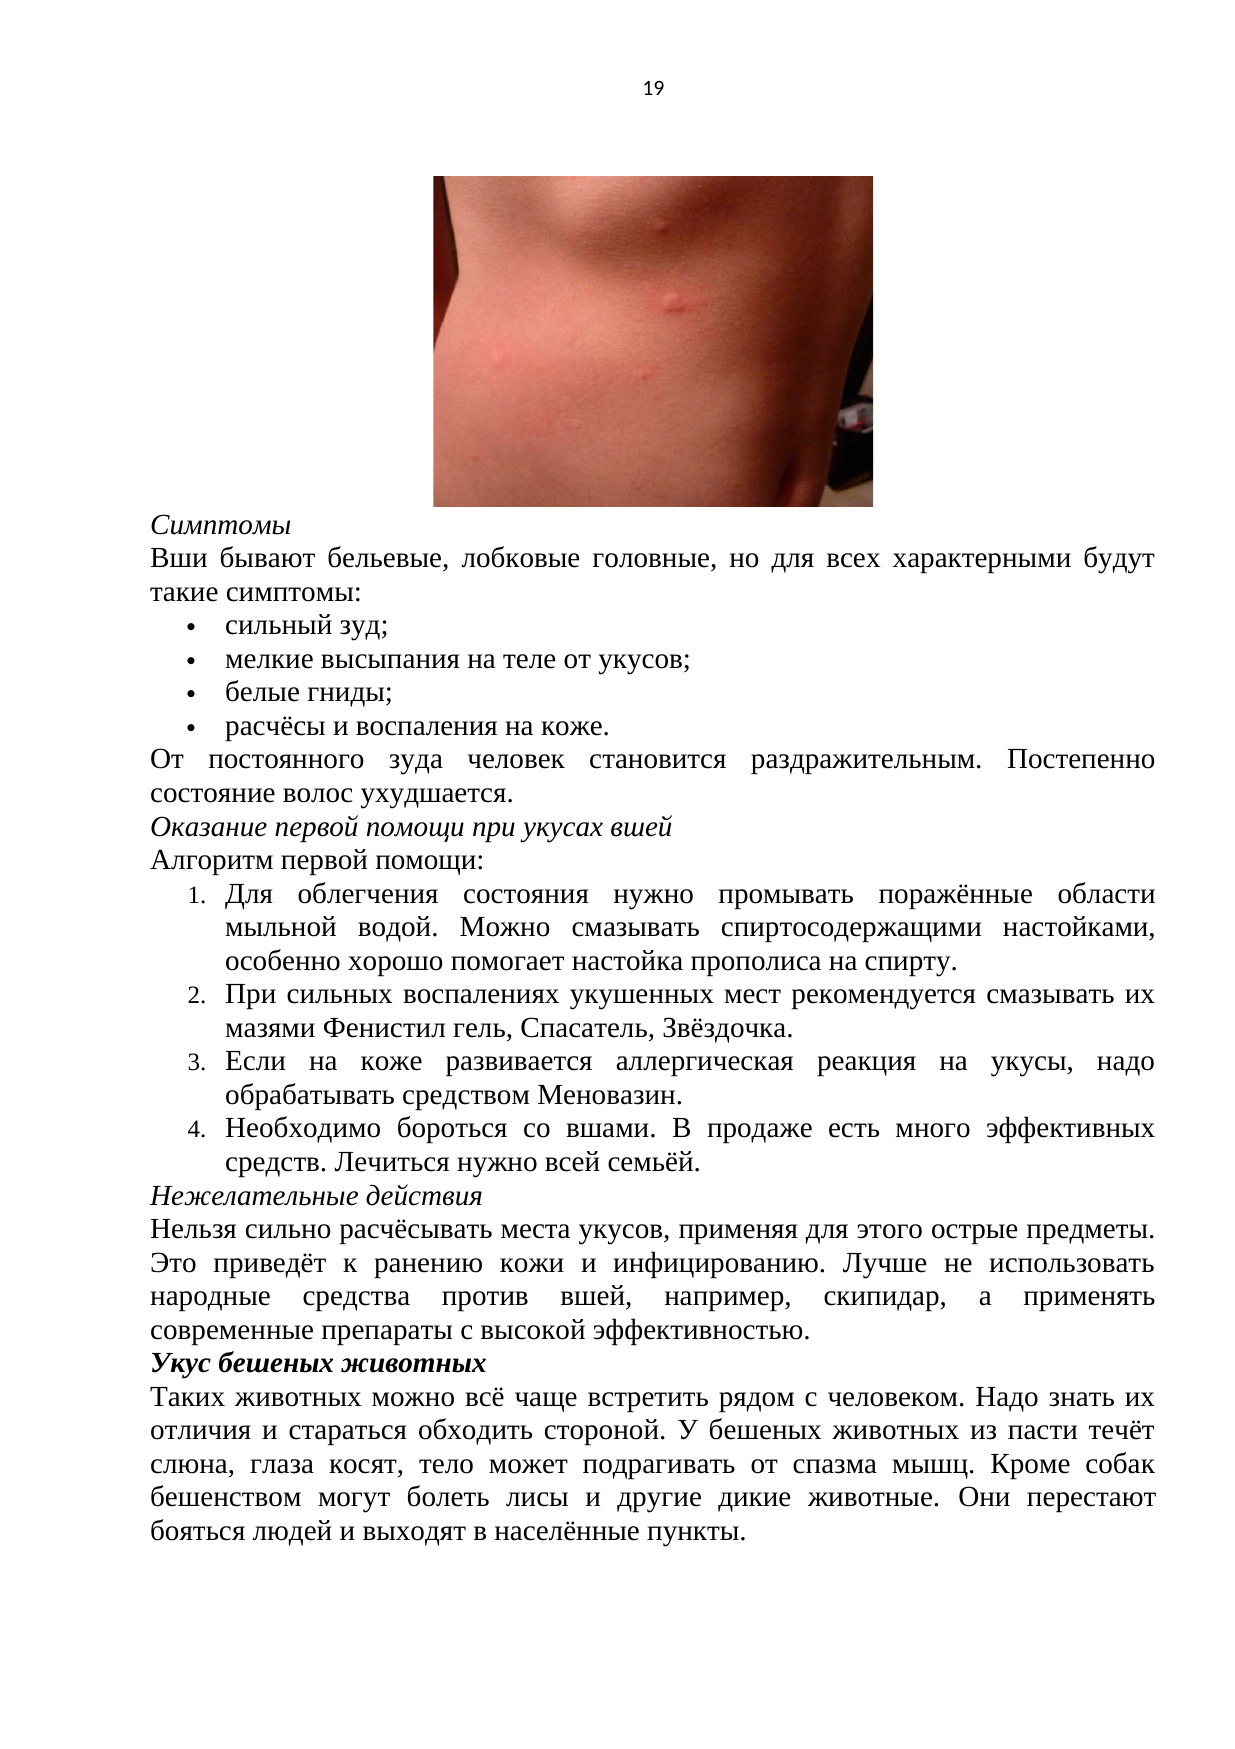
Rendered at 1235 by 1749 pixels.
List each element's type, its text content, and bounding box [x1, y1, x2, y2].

list расчёсы и воспаления на коже. [187, 708, 1156, 742]
list сильный зуд; [187, 607, 1156, 641]
text Таких животных можно всё чаще встретить рядом с человеком. Надо знать их отличия и стараться обходить стороной. У бешеных животных из пасти течёт слюна, глаза косят, тело может подрагивать от спазма мышц. Кроме собак бешенством могут болеть лисы и другие дикие животные. Они перестают бояться людей и выходят в населённые пункты. [150, 1379, 1156, 1547]
picture [433, 176, 874, 507]
subtitle Укус бешеных животных [150, 1345, 1156, 1379]
subtitle Симптомы [150, 507, 1156, 540]
text Нельзя сильно расчёсывать места укусов, применяя для этого острые предметы. Это приведёт к ранению кожи и инфицированию. Лучше не использовать народные средства против вшей, например, скипидар, а применять современные препараты с высокой эффективностью. [150, 1211, 1156, 1345]
subtitle Оказание первой помощи при укусах вшей [150, 809, 1156, 842]
list белые гниды; [187, 674, 1156, 708]
list Необходимо бороться со вшами. В продаже есть много эффективных средств. Лечиться нужно всей семьёй. [187, 1111, 1156, 1178]
text Алгоритм первой помощи: [150, 842, 1156, 876]
subtitle Нежелательные действия [150, 1178, 1156, 1211]
list Для облегчения состояния нужно промывать поражённые области мыльной водой. Можно смазывать спиртосодержащими настойками, особенно хорошо помогает настойка прополиса на спирту. [187, 876, 1156, 976]
list мелкие высыпания на теле от укусов; [187, 641, 1156, 674]
list При сильных воспалениях укушенных мест рекомендуется смазывать их мазями Фенистил гель, Спасатель, Звёздочка. [187, 976, 1156, 1043]
list Если на коже развивается аллергическая реакция на укусы, надо обрабатывать средством Меновазин. [187, 1043, 1156, 1111]
text От постоянного зуда человек становится раздражительным. Постепенно состояние волос ухудшается. [150, 742, 1156, 809]
text Вши бывают бельевые, лобковые головные, но для всех характерными будут такие симптомы: [150, 540, 1156, 607]
